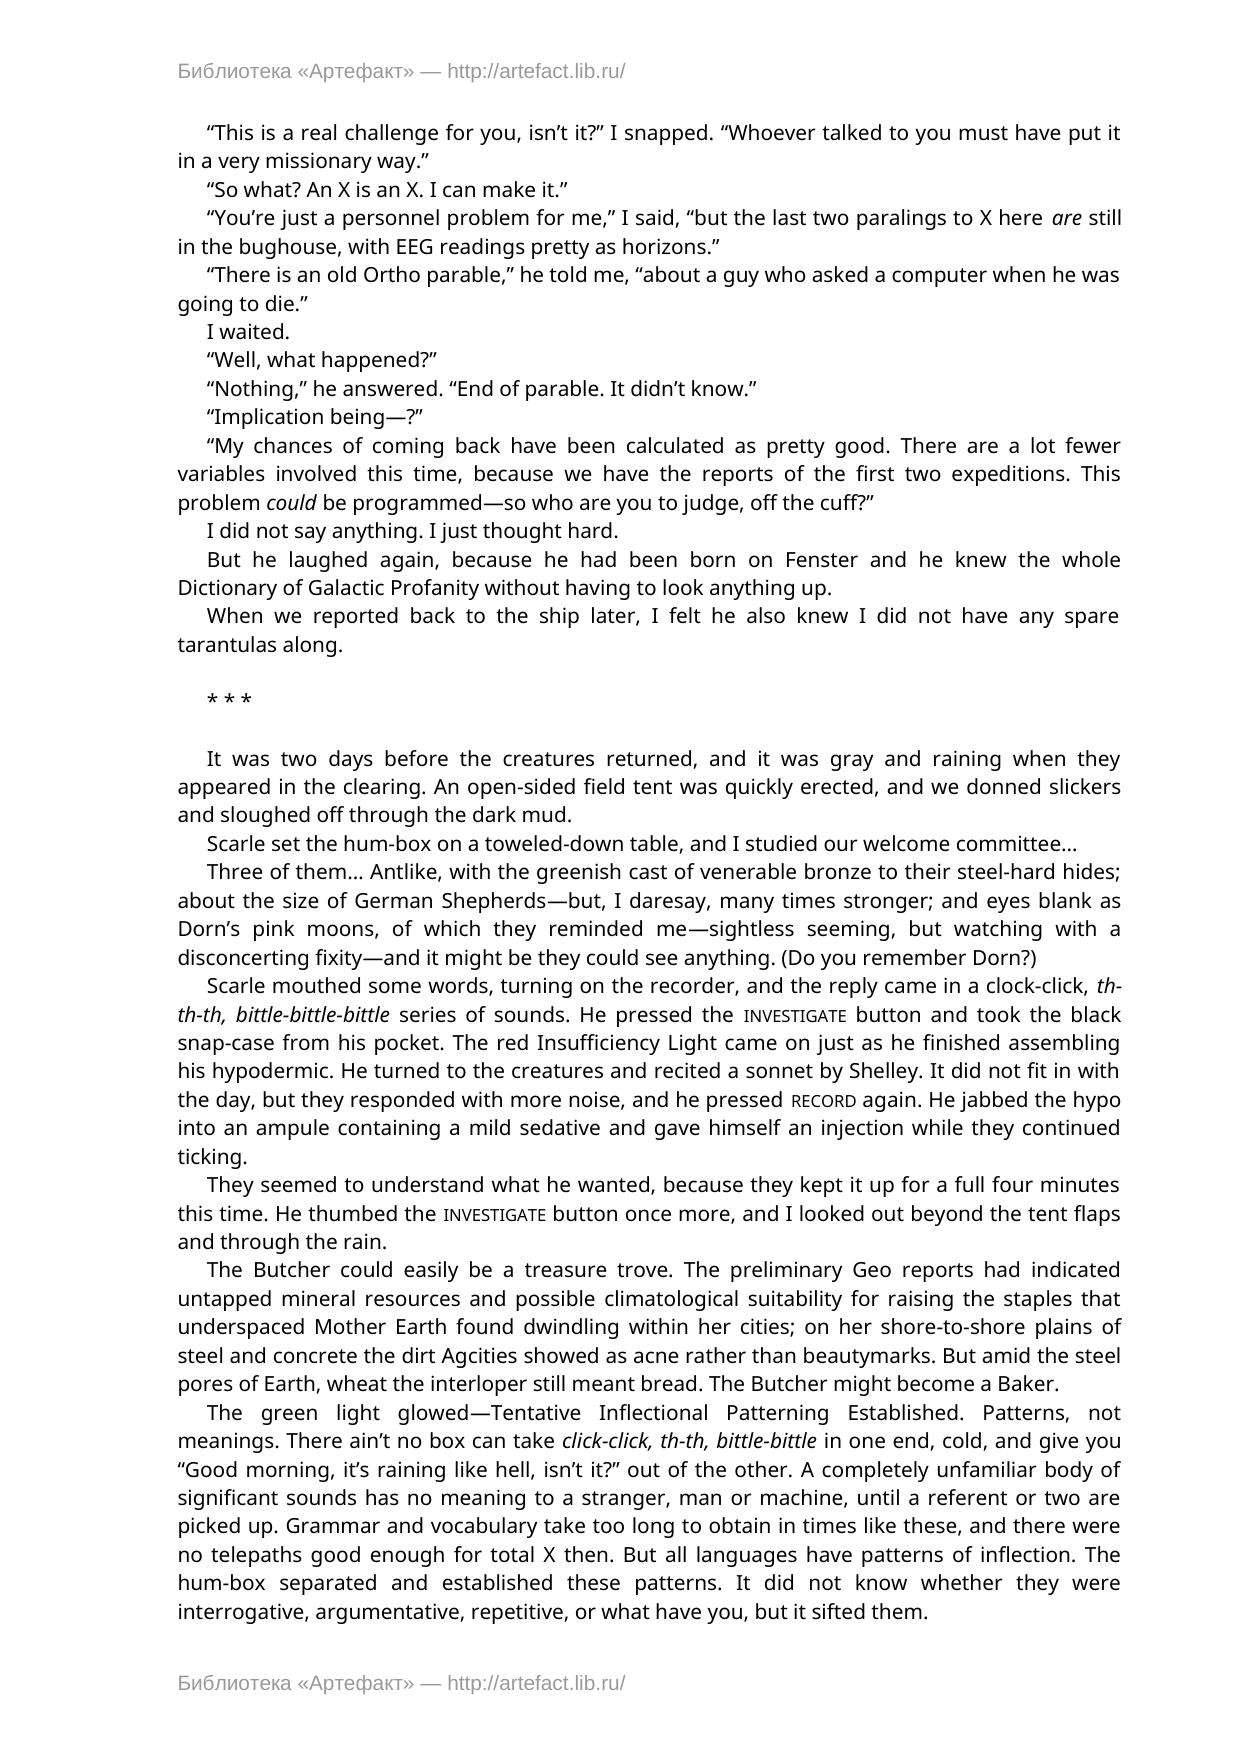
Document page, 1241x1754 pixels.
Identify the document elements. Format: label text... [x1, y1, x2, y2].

text I did not say anything. I just thought hard. [177, 516, 1122, 545]
text * * * [177, 687, 1122, 715]
text I waited. [177, 317, 1122, 346]
text “There is an old Ortho parable,” he told me, “about a guy who asked a computer when he was going to die.” [177, 260, 1122, 317]
text The green light glowed⁠—Tentative Inflectional Patterning Established. Patterns, not meanings. There ain’t no box can take click-click, th-th, bittle-bittle in one end, cold, and give you “Good morning, it’s raining like hell, isn’t it?” out of the other. A completely unfamiliar body of significant sounds has no meaning to a stranger, man or machine, until a referent or two are picked up. Grammar and vocabulary take too long to obtain in times like these, and there were no telepaths good enough for total X then. But all languages have patterns of inflection. The hum-box separated and established these patterns. It did not know whether they were interrogative, argumentative, repetitive, or what have you, but it sifted them. [177, 1398, 1122, 1625]
text But he laughed again, because he had been born on Fenster and he knew the whole Dictionary of Galactic Profanity without having to look anything up. [177, 545, 1122, 602]
text “You’re just a personnel problem for me,” I said, “but the last two paralings to X here are still in the bughouse, with EEG readings pretty as horizons.” [177, 203, 1122, 260]
text “So what? An X is an X. I can make it.” [177, 175, 1122, 203]
text “Well, what happened?” [177, 346, 1122, 374]
text “This is a real challenge for you, isn’t it?” I snapped. “Whoever talked to you must have put it in a very missionary way.” [177, 118, 1122, 175]
text When we reported back to the ship later, I felt he also knew I did not have any spare tarantulas along. [177, 602, 1122, 658]
text They seemed to understand what he wanted, because they kept it up for a full four minutes this time. He thumbed the investigate button once more, and I looked out beyond the tent flaps and through the rain. [177, 1170, 1122, 1256]
text Scarle mouthed some words, turning on the recorder, and the reply came in a clock-click, th-th-th, bittle-bittle-bittle series of sounds. He pressed the investigate button and took the black snap-case from his pocket. The red Insufficiency Light came on just as he finished assembling his hypodermic. He turned to the creatures and recited a sonnet by Shelley. It did not fit in with the day, but they responded with more noise, and he pressed record again. He jabbed the hypo into an ampule containing a mild sedative and gave himself an injection while they continued ticking. [177, 971, 1122, 1170]
text Scarle set the hum-box on a toweled-down table, and I studied our welcome committee… [177, 829, 1122, 857]
text “My chances of coming back have been calculated as pretty good. There are a lot fewer variables involved this time, because we have the reports of the first two expeditions. This problem could be programmed⁠—so who are you to judge, off the cuff?” [177, 431, 1122, 516]
text “Implication being⁠—?” [177, 402, 1122, 431]
text “Nothing,” he answered. “End of parable. It didn’t know.” [177, 374, 1122, 402]
text The Butcher could easily be a treasure trove. The preliminary Geo reports had indicated untapped mineral resources and possible climatological suitability for raising the staples that underspaced Mother Earth found dwindling within her cities; on her shore-to-shore plains of steel and concrete the dirt Agcities showed as acne rather than beautymarks. But amid the steel pores of Earth, wheat the interloper still meant bread. The Butcher might become a Baker. [177, 1256, 1122, 1398]
text Three of them… Antlike, with the greenish cast of venerable bronze to their steel-hard hides; about the size of German Shepherds⁠—but, I daresay, many times stronger; and eyes blank as Dorn’s pink moons, of which they reminded me⁠—sightless seeming, but watching with a disconcerting fixity⁠—and it might be they could see anything. (Do you remember Dorn?) [177, 857, 1122, 971]
text It was two days before the creatures returned, and it was gray and raining when they appeared in the clearing. An open-sided field tent was quickly erected, and we donned slickers and sloughed off through the dark mud. [177, 744, 1122, 829]
